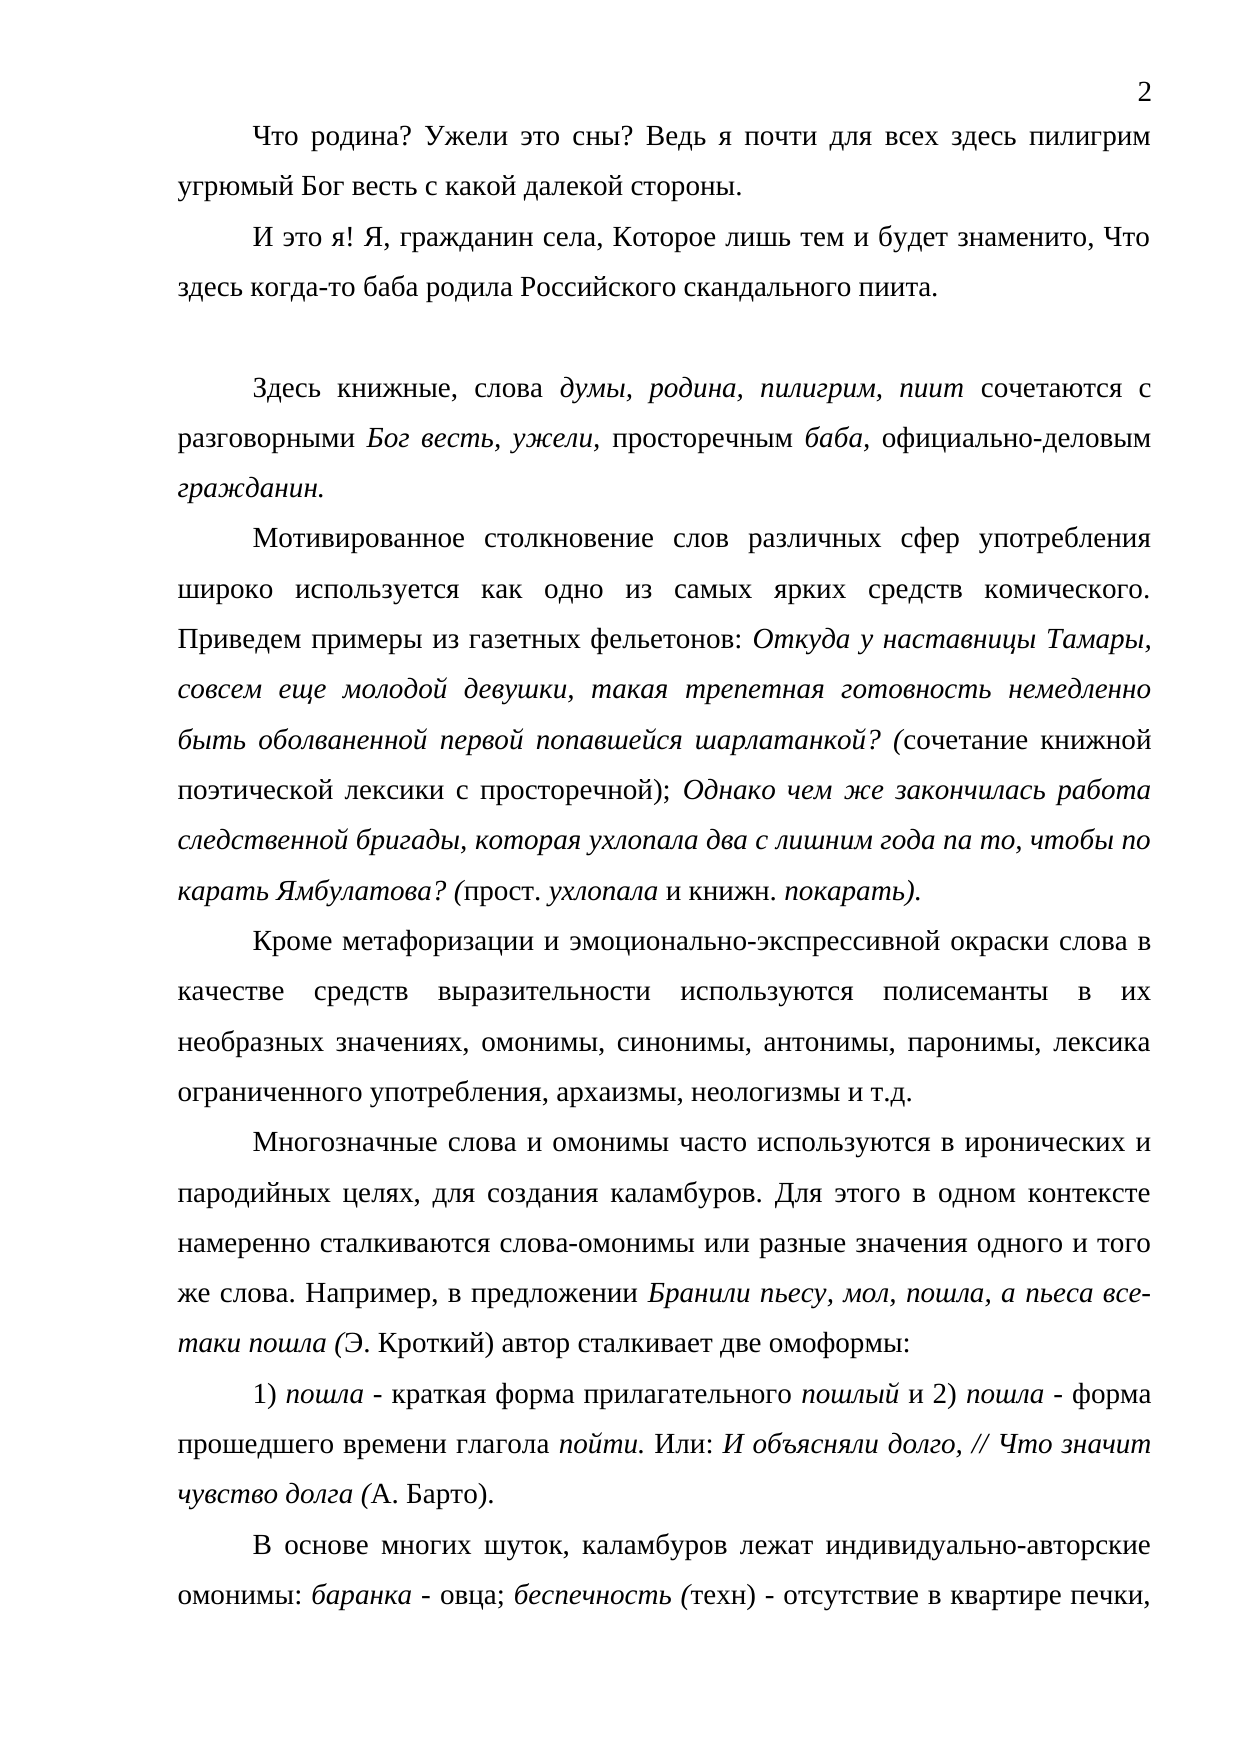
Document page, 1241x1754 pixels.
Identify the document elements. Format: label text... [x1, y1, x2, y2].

text 1) пошла - краткая форма прилагательного пошлый и 2) пошла - форма прошедшего времени глагола пойти. Или: И объясняли долго, // Что значит чувство долга (А. Барто). [177, 1376, 1152, 1510]
text Здесь книжные, слова думы, родина, пилигрим, пиит сочетаются с разговорными Бог весть, ужели, просторечным баба, официально-деловым гражданин. [177, 370, 1152, 504]
text Что родина? Ужели это сны? Ведь я почти для всех здесь пилигрим угрюмый Бог весть с какой далекой стороны. [177, 118, 1152, 202]
text Многозначные слова и омонимы часто используются в иронических и пародийных целях, для создания каламбуров. Для этого в одном контексте намеренно сталкиваются слова-омонимы или разные значения одного и того же слова. Например, в предложении Бранили пьесу, мол, пошла, а пьеса все-таки пошла (Э. Кроткий) автор сталкивает две омоформы: [177, 1124, 1152, 1359]
text Мотивированное столкновение слов различных сфер употребления широко используется как одно из самых ярких средств комического. Приведем примеры из газетных фельетонов: Откуда у наставницы Тамары, совсем еще молодой девушки, такая трепетная готовность немедленно быть оболваненной первой попавшейся шарлатанкой? (сочетание книжной поэтической лексики с просторечной); Однако чем же закончилась работа следственной бригады, которая ухлопала два с лишним года па то, чтобы по карать Ямбулатова? (прост. ухлопала и книжн. покарать). [177, 521, 1152, 906]
text Кроме метафоризации и эмоционально-экспрессивной окраски слова в качестве средств выразительности используются полисеманты в их необразных значениях, омонимы, синонимы, антонимы, паронимы, лексика ограниченного употребления, архаизмы, неологизмы и т.д. [177, 923, 1152, 1108]
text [177, 1527, 1152, 1611]
text И это я! Я, гражданин села, Которое лишь тем и будет знаменито, Что здесь когда-то баба родила Российского скандального пиита. [177, 219, 1152, 303]
